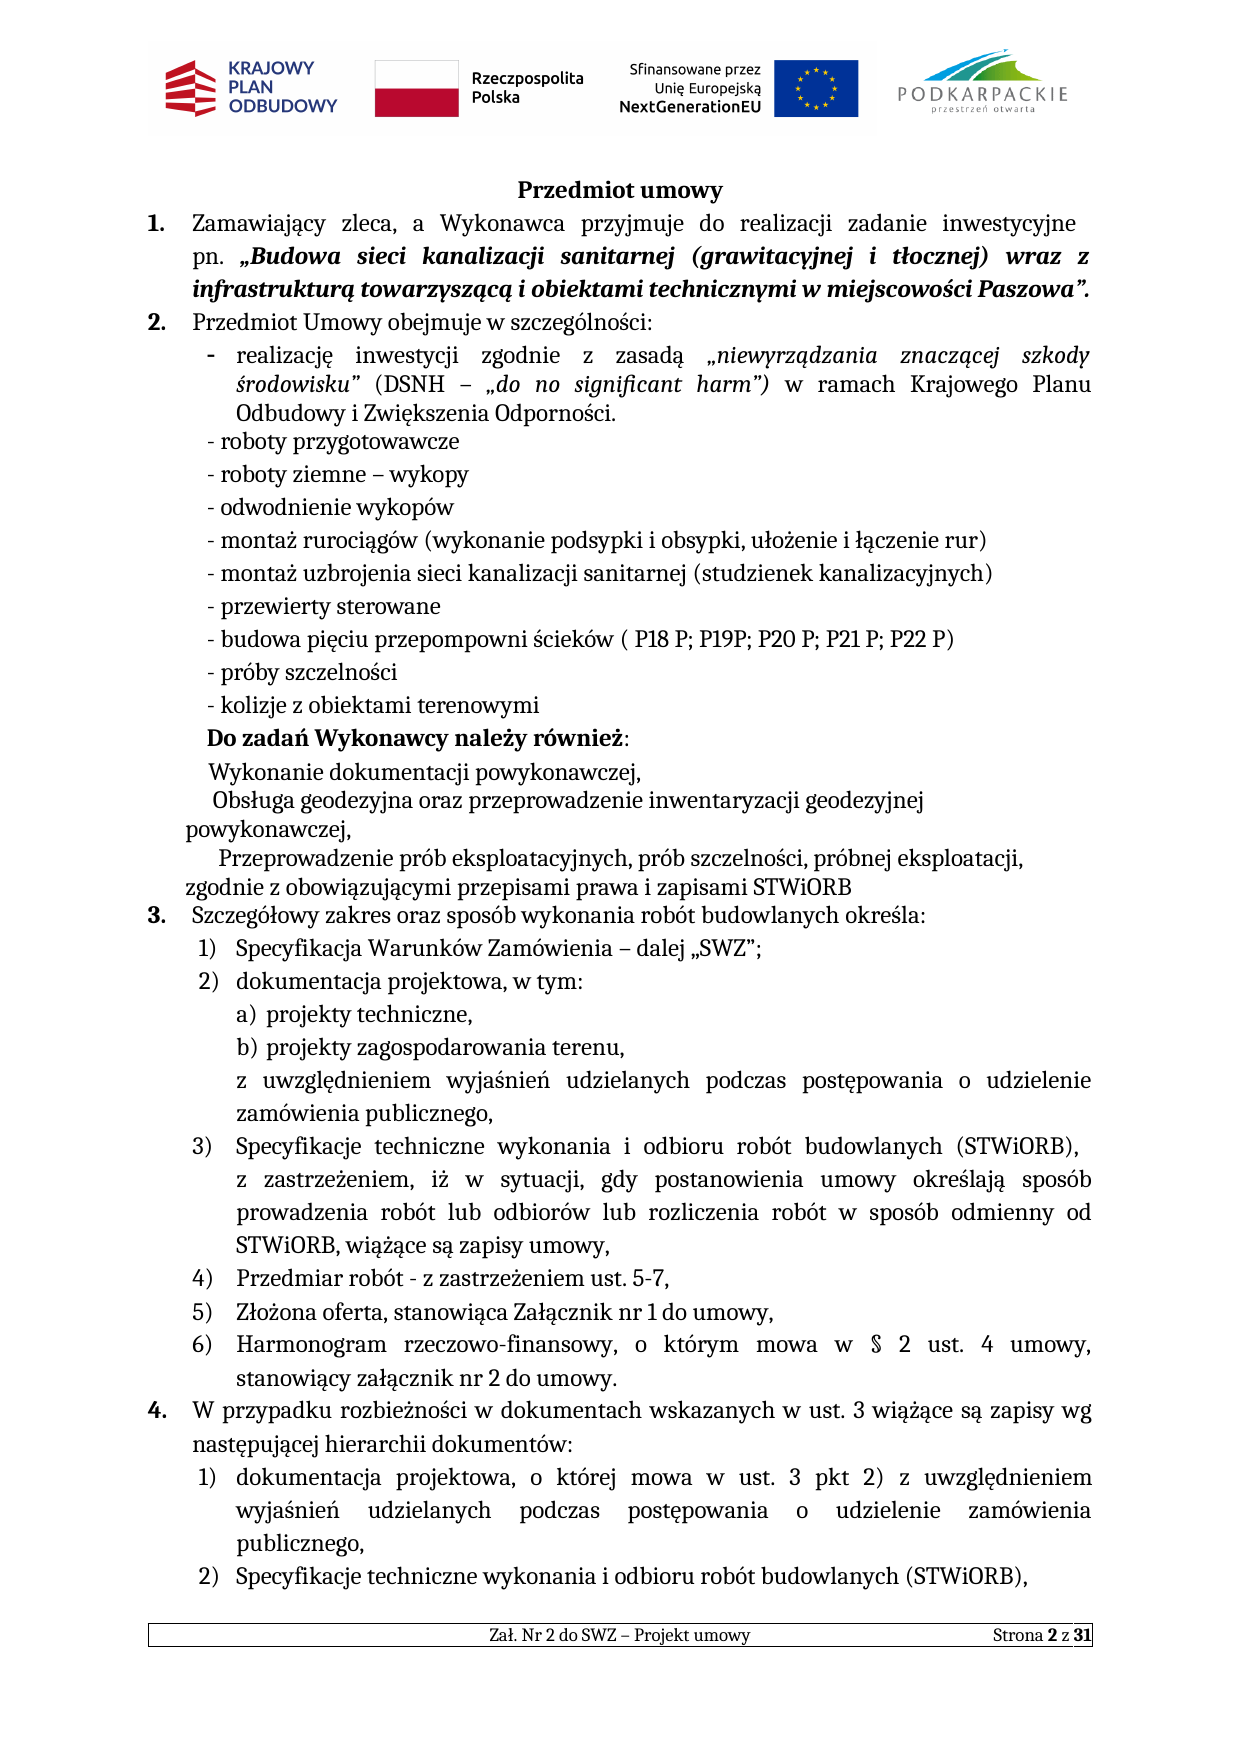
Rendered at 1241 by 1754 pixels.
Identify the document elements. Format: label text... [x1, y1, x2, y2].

text - montaż uzbrojenia sieci kanalizacji sanitarnej (studzienek kanalizacyjnych) [207, 559, 1093, 588]
text Do zadań Wykonawcy należy również: [207, 724, 1093, 753]
text Obsługa geodezyjna oraz przeprowadzenie inwentaryzacji geodezyjnej powykonawczej, [185, 786, 1093, 844]
list realizację inwestycji zgodnie z zasadą „niewyrządzania znaczącej szkody środowisku” (DSNH – „do no significant harm”) w ramach Krajowego Planu Odbudowy i Zwiększenia Odporności. [207, 341, 1093, 427]
text Wykonanie dokumentacji powykonawczej, [148, 757, 1093, 786]
text - roboty ziemne – wykopy [207, 460, 1093, 489]
text z uwzględnieniem wyjaśnień udzielanych podczas postępowania o udzielenie zamówienia publicznego, [236, 1066, 1093, 1128]
text - roboty przygotowawcze [207, 427, 1093, 456]
list Złożona oferta, stanowiąca Załącznik nr 1 do umowy, [192, 1297, 1093, 1326]
text Przeprowadzenie prób eksploatacyjnych, prób szczelności, próbnej eksploatacji, zgodnie z obowiązującymi przepisami prawa i zapisami STWiORB [185, 844, 1093, 901]
list Specyfikacje techniczne wykonania i odbioru robót budowlanych (STWiORB), [199, 1562, 1093, 1590]
text - budowa pięciu przepompowni ścieków ( P18 P; P19P; P20 P; P21 P; P22 P) [207, 625, 1093, 654]
list Harmonogram rzeczowo-finansowy, o którym mowa w § 2 ust. 4 umowy, stanowiący załącznik nr 2 do umowy. [192, 1330, 1093, 1392]
list Szczegółowy zakres oraz sposób wykonania robót budowlanych określa: [148, 901, 1093, 930]
picture [147, 27, 1089, 136]
list projekty zagospodarowania terenu, [236, 1033, 1093, 1062]
list W przypadku rozbieżności w dokumentach wskazanych w ust. 3 wiążące są zapisy wg następującej hierarchii dokumentów: [148, 1396, 1093, 1458]
list dokumentacja projektowa, w tym: [199, 967, 1093, 996]
list projekty techniczne, [236, 1000, 1093, 1029]
list Zamawiający zleca, a Wykonawca przyjmuje do realizacji zadanie inwestycyjne pn. „Budowa sieci kanalizacji sanitarnej (grawitacyjnej i tłocznej) wraz z infrastrukturą towarzyszącą i obiektami technicznymi w miejscowości Paszowa”. [148, 209, 1093, 304]
list Przedmiot Umowy obejmuje w szczególności: [148, 308, 1093, 337]
text - przewierty sterowane [207, 592, 1093, 621]
text - montaż rurociągów (wykonanie podsypki i obsypki, ułożenie i łączenie rur) [207, 526, 1093, 555]
text - kolizje z obiektami terenowymi [207, 691, 1093, 720]
text Przedmiot umowy [148, 176, 1093, 204]
text - próby szczelności [207, 658, 1093, 687]
text - odwodnienie wykopów [207, 493, 1093, 522]
list Specyfikacje techniczne wykonania i odbioru robót budowlanych (STWiORB), z zastrzeżeniem, iż w sytuacji, gdy postanowienia umowy określają sposób prowadzenia robót lub odbiorów lub rozliczenia robót w sposób odmienny od STWiORB, wiążące są zapisy umowy, [192, 1132, 1093, 1260]
list Specyfikacja Warunków Zamówienia – dalej „SWZ”; [199, 934, 1093, 963]
list Przedmiar robót - z zastrzeżeniem ust. 5-7, [192, 1264, 1093, 1293]
list dokumentacja projektowa, o której mowa w ust. 3 pkt 2) z uwzględnieniem wyjaśnień udzielanych podczas postępowania o udzielenie zamówienia publicznego, [199, 1462, 1093, 1557]
